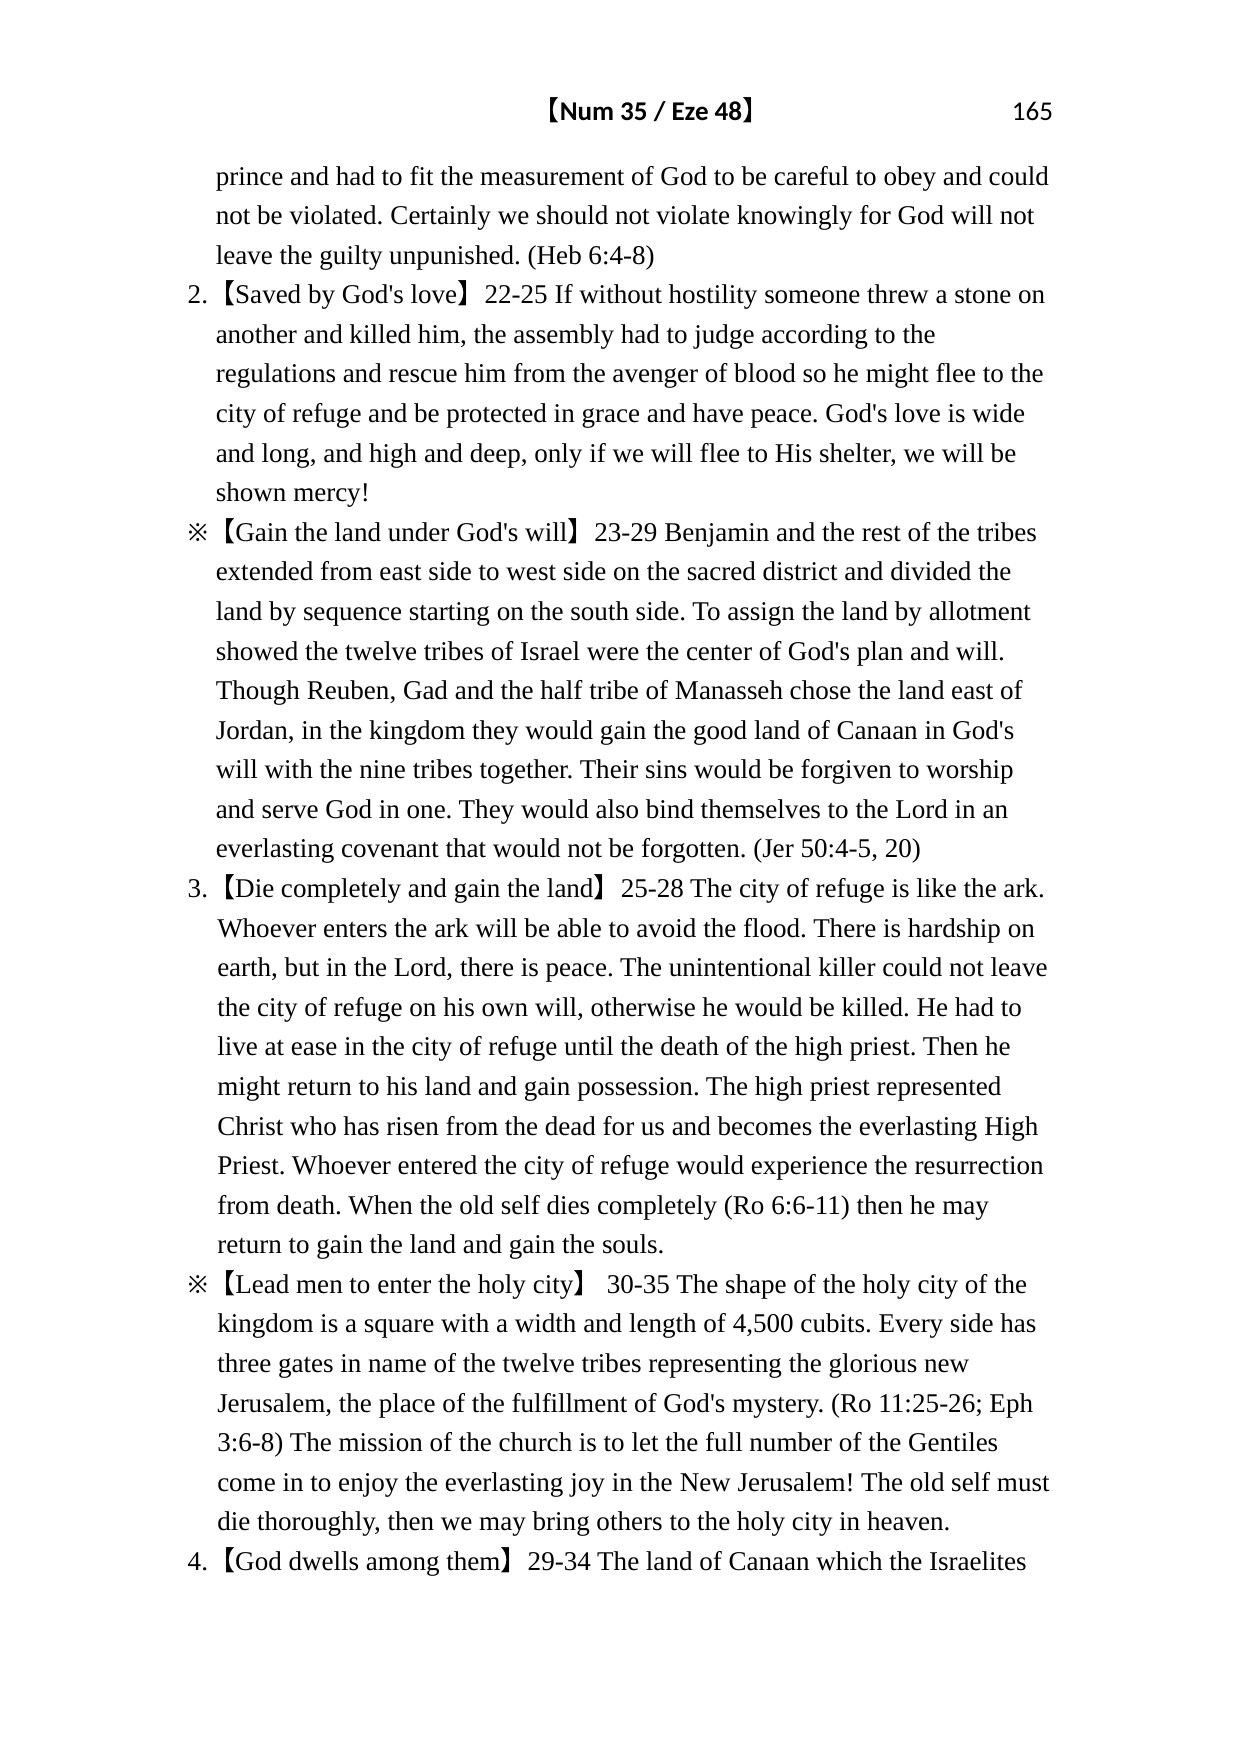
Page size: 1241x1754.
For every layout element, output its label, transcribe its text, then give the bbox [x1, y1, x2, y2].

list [187, 153, 1053, 272]
list ※【Gain the land under God's will】23-29 Benjamin and the rest of the tribes extended from east side to west side on the sacred district and divided the land by sequence starting on the south side. To assign the land by allotment showed the twelve tribes of Israel were the center of God's plan and will. Though Reuben, Gad and the half tribe of Manasseh chose the land east of Jordan, in the kingdom they would gain the good land of Canaan in God's will with the nine tribes together. Their sins would be forgiven to worship and serve God in one. They would also bind themselves to the Lord in an everlasting covenant that would not be forgotten. (Jer 50:4-5, 20) [187, 509, 1053, 866]
list ※【Lead men to enter the holy city】 30-35 The shape of the holy city of the kingdom is a square with a width and length of 4,500 cubits. Every side has three gates in name of the twelve tribes representing the glorious new Jerusalem, the place of the fulfillment of God's mystery. (Ro 11:25-26; Eph 3:6-8) The mission of the church is to let the full number of the Gentiles come in to enjoy the everlasting joy in the New Jerusalem! The old self must die thoroughly, then we may bring others to the holy city in heaven. [187, 1262, 1053, 1539]
list 2.【Saved by God's love】22-25 If without hostility someone threw a stone on another and killed him, the assembly had to judge according to the regulations and rescue him from the avenger of blood so he might flee to the city of refuge and be protected in grace and have peace. God's love is wide and long, and high and deep, only if we will flee to His shelter, we will be shown mercy! [187, 272, 1053, 509]
list 4.【God dwells among them】29-34 The land of Canaan which the Israelites [187, 1539, 1053, 1578]
list 3.【Die completely and gain the land】25-28 The city of refuge is like the ark. Whoever enters the ark will be able to avoid the flood. There is hardship on earth, but in the Lord, there is peace. The unintentional killer could not leave the city of refuge on his own will, otherwise he would be killed. He had to live at ease in the city of refuge until the death of the high priest. Then he might return to his land and gain possession. The high priest represented Christ who has risen from the dead for us and becomes the everlasting High Priest. Whoever entered the city of refuge would experience the resurrection from death. When the old self dies completely (Ro 6:6-11) then he may return to gain the land and gain the souls. [187, 866, 1053, 1262]
